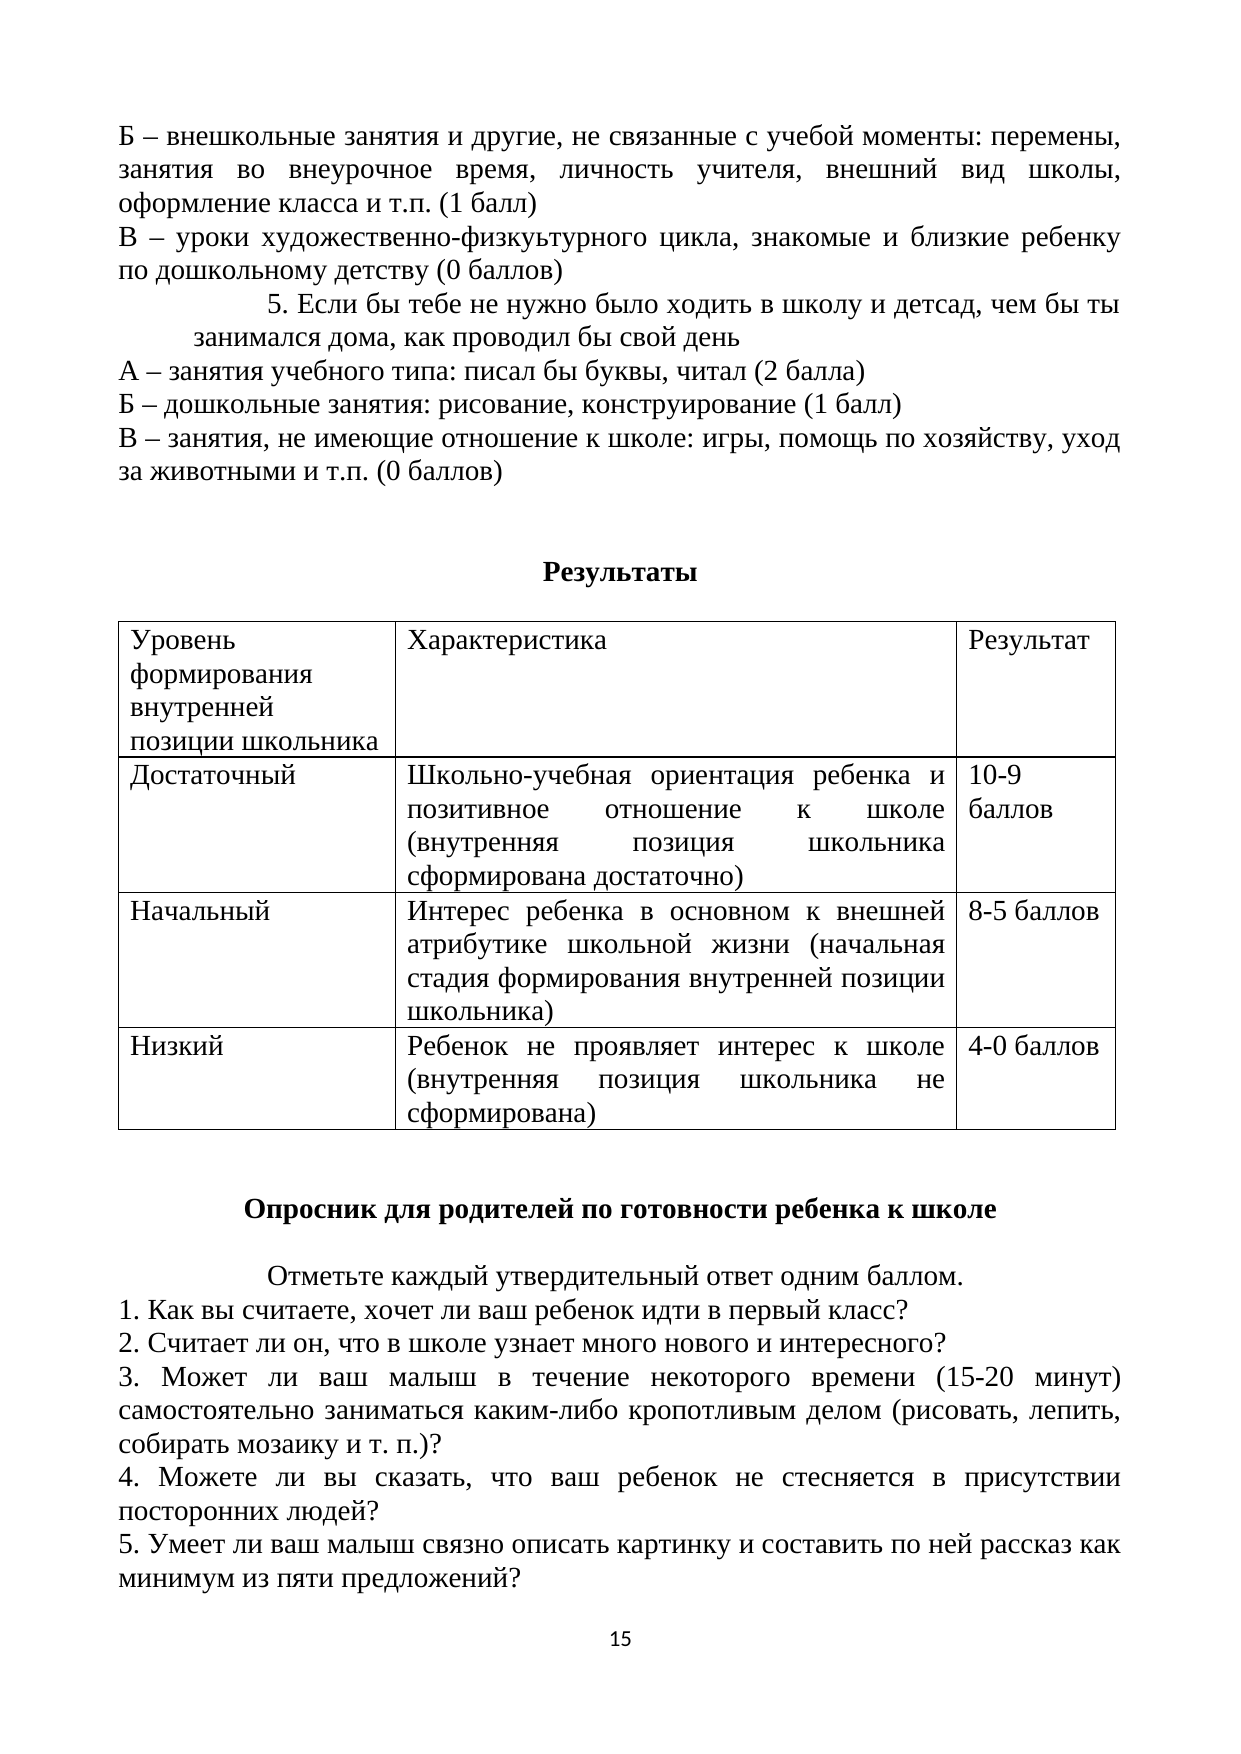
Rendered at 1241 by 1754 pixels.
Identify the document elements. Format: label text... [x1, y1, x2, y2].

text 3. Может ли ваш малыш в течение некоторого времени (15-20 минут) самостоятельно заниматься каким-либо кропотливым делом (рисовать, лепить, собирать мозаику и т. п.)? [118, 1359, 1122, 1459]
text Б – дошкольные занятия: рисование, конструирование (1 балл) [118, 386, 1122, 420]
text А – занятия учебного типа: писал бы буквы, читал (2 балла) [118, 353, 1122, 386]
text В – уроки художественно-физкуьтурного цикла, знакомые и близкие ребенку по дошкольному детству (0 баллов) [118, 219, 1122, 286]
text 5. Умеет ли ваш малыш связно описать картинку и составить по ней рассказ как минимум из пяти предложений? [118, 1527, 1122, 1594]
table_cell Ребенок не проявляет интерес к школе (внутренняя позиция школьника не сформирована) [396, 1028, 956, 1128]
text Результаты [118, 554, 1122, 588]
table_cell 4-0 баллов [957, 1028, 1115, 1128]
text Б – внешкольные занятия и другие, не связанные с учебой моменты: перемены, занятия во внеурочное время, личность учителя, внешний вид школы, оформление класса и т.п. (1 балл) [118, 118, 1122, 219]
table_cell 10-9 баллов [957, 758, 1115, 892]
text Опросник для родителей по готовности ребенка к школе [118, 1191, 1122, 1225]
text 1. Как вы считаете, хочет ли ваш ребенок идти в первый класс? [118, 1292, 1122, 1325]
text 4. Можете ли вы сказать, что ваш ребенок не стесняется в присутствии посторонних людей? [118, 1459, 1122, 1527]
table_cell Интерес ребенка в основном к внешней атрибутике школьной жизни (начальная стадия формирования внутренней позиции школьника) [396, 893, 956, 1027]
table_cell Школьно-учебная ориентация ребенка и позитивное отношение к школе (внутренняя позиция школьника сформирована достаточно) [396, 758, 956, 892]
table_cell 8-5 баллов [957, 893, 1115, 1027]
text Отметьте каждый утвердительный ответ одним баллом. [193, 1258, 1122, 1292]
text В – занятия, не имеющие отношение к школе: игры, помощь по хозяйству, уход за животными и т.п. (0 баллов) [118, 420, 1122, 487]
table_header Результат [957, 622, 1115, 756]
table_header Уровень формирования внутренней позиции школьника [119, 622, 395, 756]
table_header Характеристика [396, 622, 956, 756]
text 2. Считает ли он, что в школе узнает много нового и интересного? [118, 1325, 1122, 1359]
table_cell Достаточный [119, 758, 395, 892]
table_cell Низкий [119, 1028, 395, 1128]
table_cell Начальный [119, 893, 395, 1027]
text 5. Если бы тебе не нужно было ходить в школу и детсад, чем бы ты занимался дома, как проводил бы свой день [193, 286, 1122, 353]
